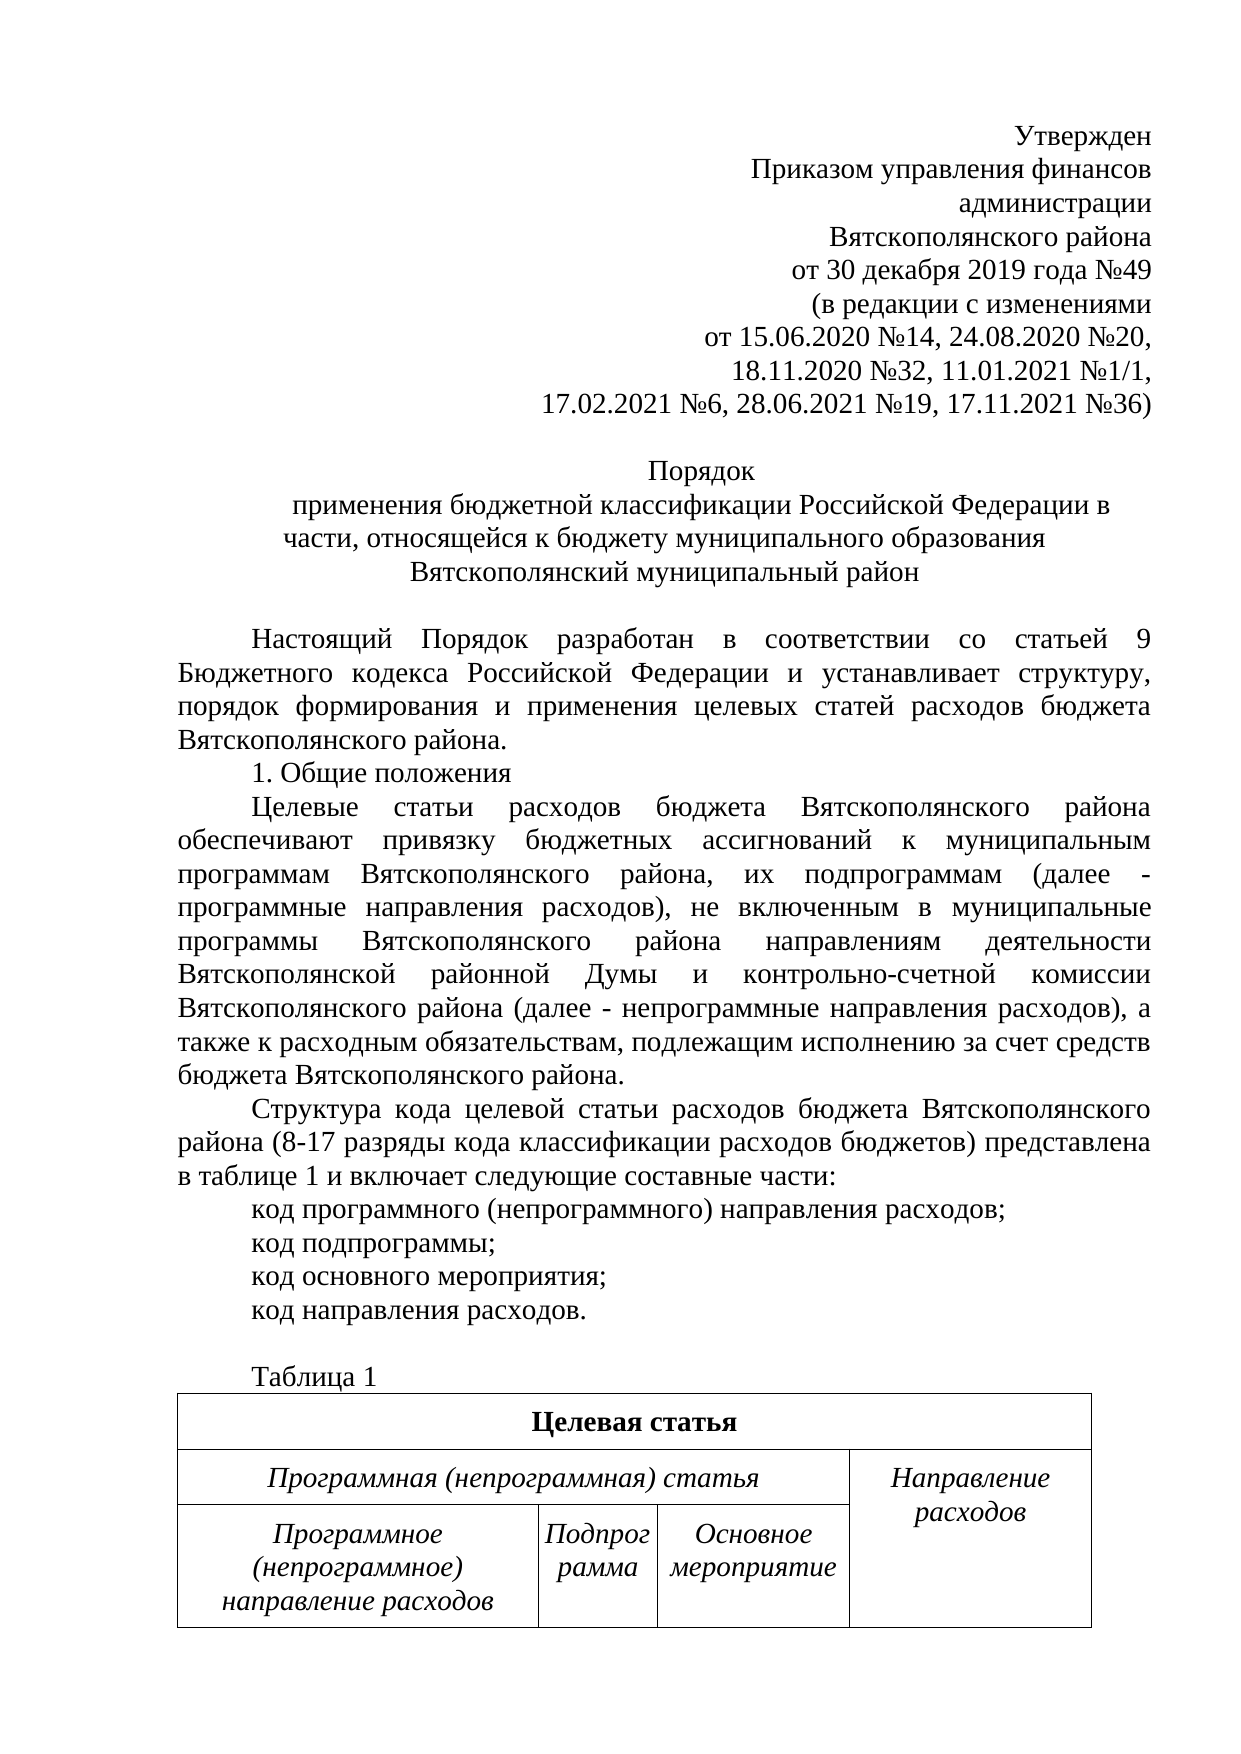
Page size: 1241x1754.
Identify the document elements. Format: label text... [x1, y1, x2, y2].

text 17.02.2021 №6, 28.06.2021 №19, 17.11.2021 №36) [177, 386, 1152, 420]
text код программного (непрограммного) направления расходов; [177, 1191, 1152, 1225]
text Порядок [177, 453, 1152, 487]
text Вятскополянского района [177, 219, 1152, 252]
text код основного мероприятия; [177, 1258, 1152, 1292]
text от 30 декабря 2019 года №49 [177, 252, 1152, 286]
text администрации [177, 185, 1152, 219]
text код подпрограммы; [177, 1225, 1152, 1258]
table_cell Направление расходов [850, 1450, 1091, 1627]
text от 15.06.2020 №14, 24.08.2020 №20, [177, 319, 1152, 353]
text Утвержден [177, 118, 1152, 152]
table_header Целевая статья [178, 1394, 1091, 1448]
text Настоящий Порядок разработан в соответствии со статьей 9 Бюджетного кодекса Российской Федерации и устанавливает структуру, порядок формирования и применения целевых статей расходов бюджета Вятскополянского района. [177, 621, 1152, 755]
text Целевые статьи расходов бюджета Вятскополянского района обеспечивают привязку бюджетных ассигнований к муниципальным программам Вятскополянского района, их подпрограммам (далее - программные направления расходов), не включенным в муниципальные программы Вятскополянского района направлениям деятельности Вятскополянской районной Думы и контрольно-счетной комиссии Вятскополянского района (далее - непрограммные направления расходов), а также к расходным обязательствам, подлежащим исполнению за счет средств бюджета Вятскополянского района. [177, 789, 1152, 1091]
text Таблица 1 [177, 1359, 1152, 1393]
text 1. Общие положения [177, 755, 1152, 789]
table_cell Подпрограмма [539, 1505, 657, 1627]
text (в редакции с изменениями [177, 286, 1152, 319]
table_cell Программная (непрограммная) статья [178, 1450, 849, 1504]
table_cell Основное мероприятие [658, 1505, 849, 1627]
text Приказом управления финансов [177, 152, 1152, 185]
table_cell Программное (непрограммное) направление расходов [178, 1505, 538, 1627]
text код направления расходов. [177, 1292, 1152, 1326]
text Структура кода целевой статьи расходов бюджета Вятскополянского района (8-17 разряды кода классификации расходов бюджетов) представлена в таблице 1 и включает следующие составные части: [177, 1091, 1152, 1191]
text применения бюджетной классификации Российской Федерации в части, относящейся к бюджету муниципального образования Вятскополянский муниципальный район [177, 487, 1152, 588]
text 18.11.2020 №32, 11.01.2021 №1/1, [177, 353, 1152, 386]
